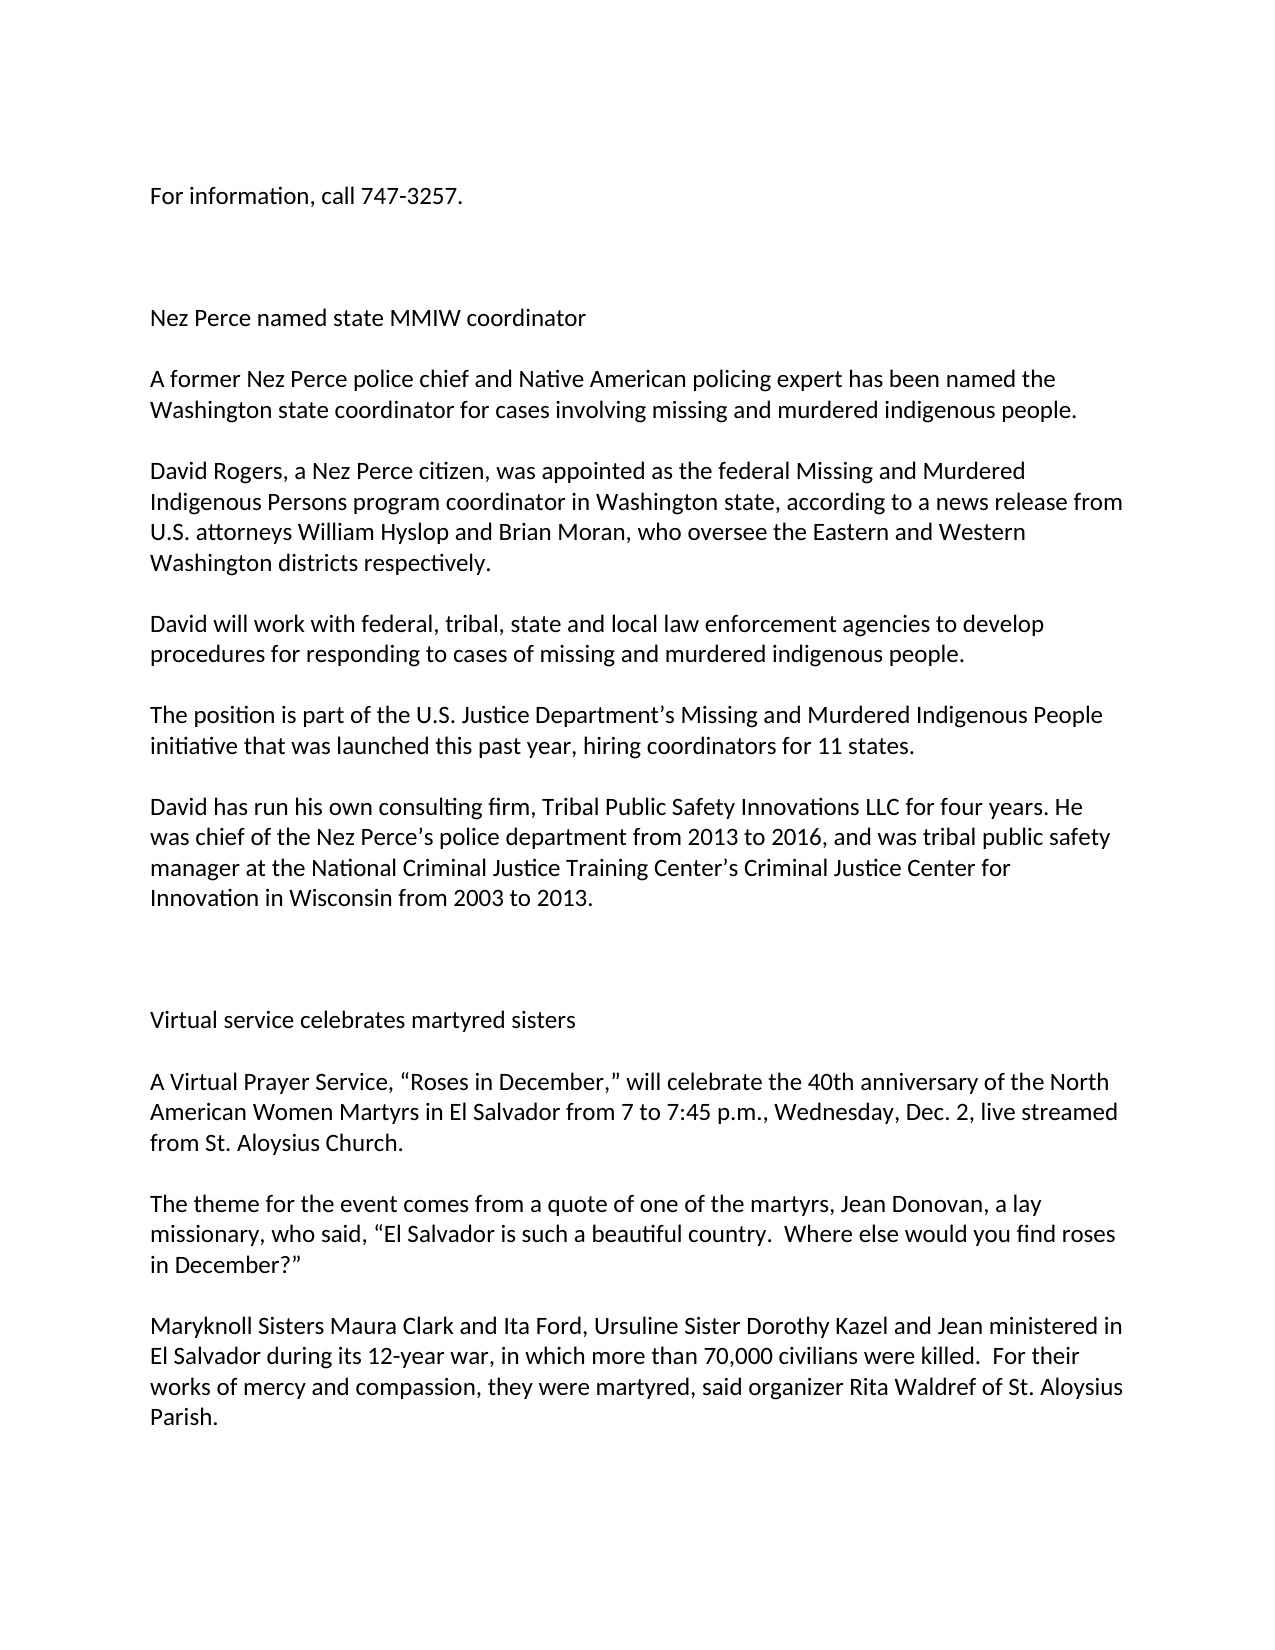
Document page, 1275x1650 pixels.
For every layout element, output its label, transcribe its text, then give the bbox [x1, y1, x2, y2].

text A Virtual Prayer Service, “Roses in December,” will celebrate the 40th anniversary of the North American Women Martyrs in El Salvador from 7 to 7:45 p.m., Wednesday, Dec. 2, live streamed from St. Aloysius Church. [150, 1066, 1125, 1157]
text For information, call 747-3257. [150, 181, 1125, 211]
text Maryknoll Sisters Maura Clark and Ita Ford, Ursuline Sister Dorothy Kazel and Jean ministered in El Salvador during its 12-year war, in which more than 70,000 civilians were killed. For their works of mercy and compassion, they were martyred, said organizer Rita Waldref of St. Aloysius Parish. [150, 1310, 1125, 1432]
text David will work with federal, tribal, state and local law enforcement agencies to develop procedures for responding to cases of missing and murdered indigenous people. [150, 608, 1125, 669]
text The position is part of the U.S. Justice Department’s Missing and Murdered Indigenous People initiative that was launched this past year, hiring coordinators for 11 states. [150, 699, 1125, 760]
text Nez Perce named state MMIW coordinator [150, 303, 1125, 333]
text David Rogers, a Nez Perce citizen, was appointed as the federal Missing and Murdered Indigenous Persons program coordinator in Washington state, according to a news release from U.S. attorneys William Hyslop and Brian Moran, who oversee the Eastern and Western Washington districts respectively. [150, 455, 1125, 577]
text The theme for the event comes from a quote of one of the martyrs, Jean Donovan, a lay missionary, who said, “El Salvador is such a beautiful country. Where else would you find roses in December?” [150, 1188, 1125, 1279]
text David has run his own consulting firm, Tribal Public Safety Innovations LLC for four years. He was chief of the Nez Perce’s police department from 2013 to 2016, and was tribal public safety manager at the National Criminal Justice Training Center’s Criminal Justice Center for Innovation in Wisconsin from 2003 to 2013. [150, 791, 1125, 913]
text Virtual service celebrates martyred sisters [150, 1004, 1125, 1035]
text A former Nez Perce police chief and Native American policing expert has been named the Washington state coordinator for cases involving missing and murdered indigenous people. [150, 364, 1125, 425]
